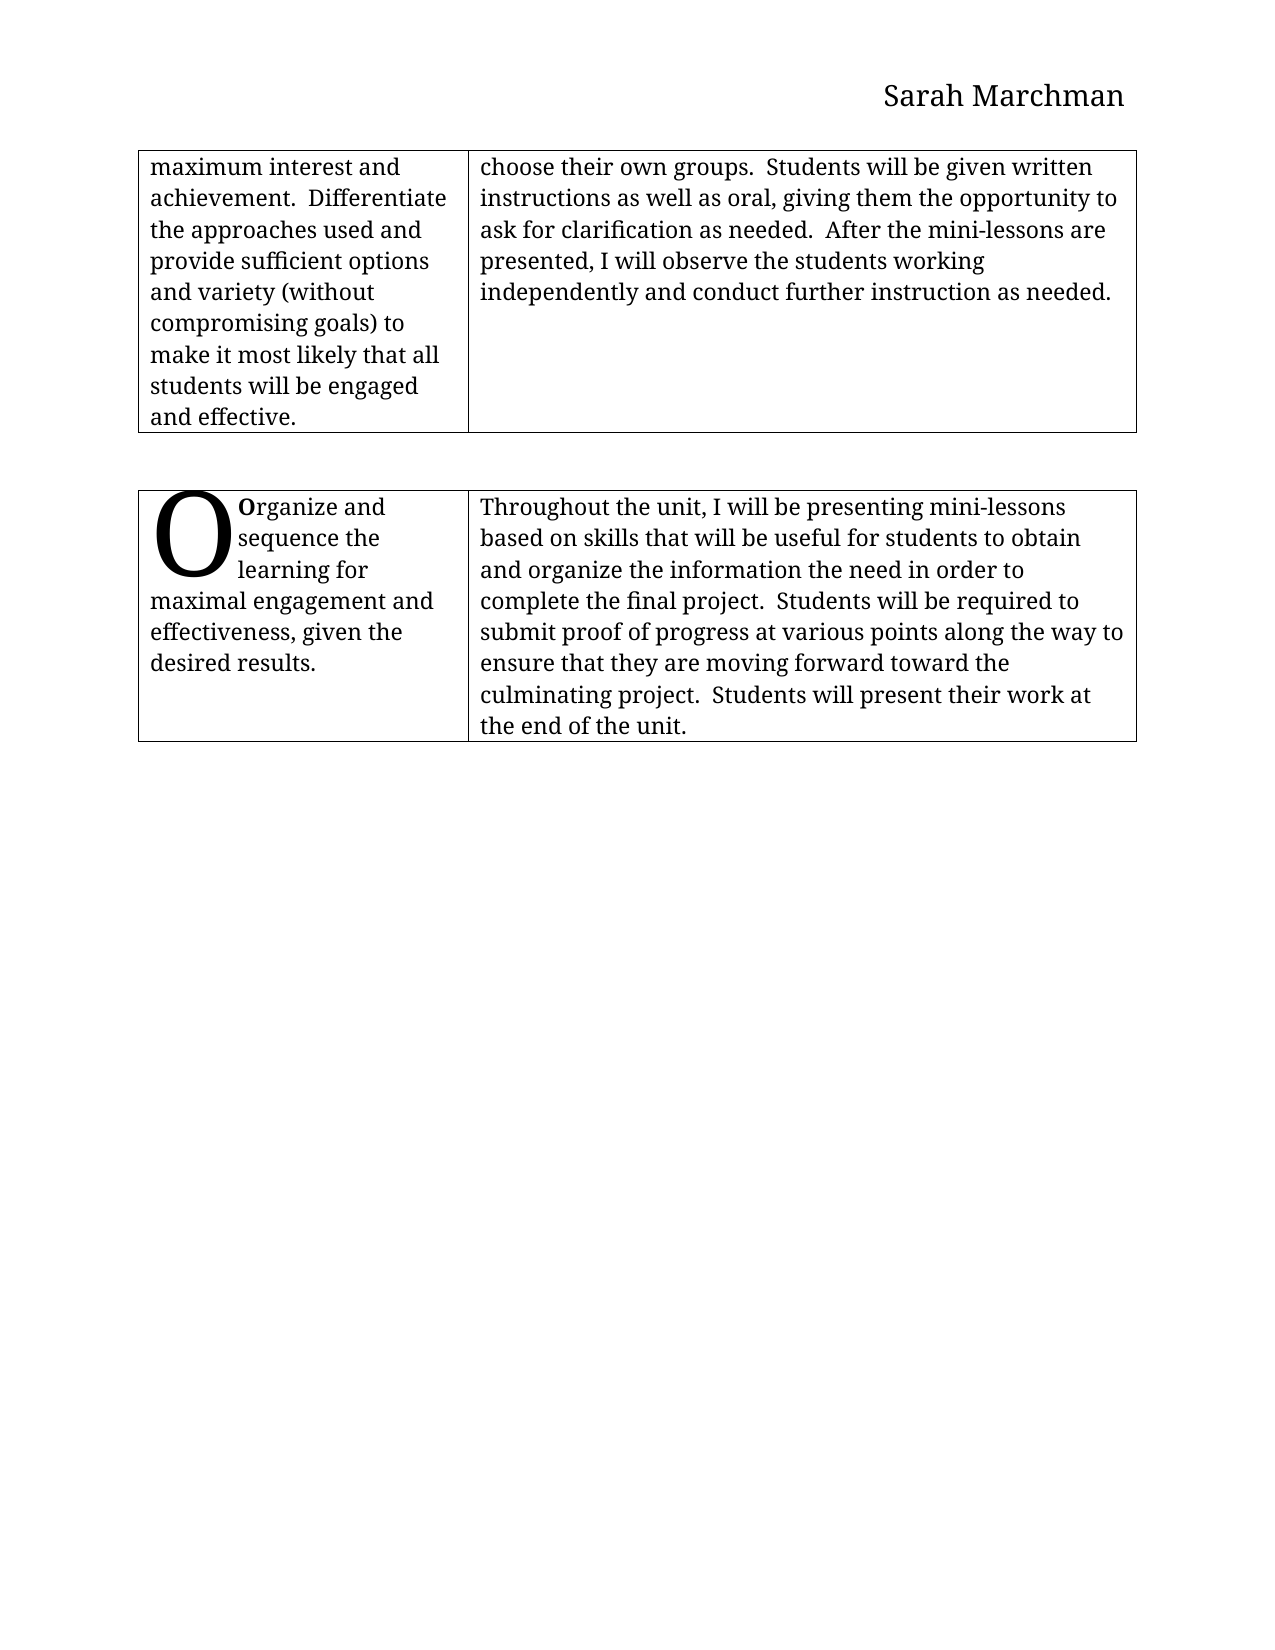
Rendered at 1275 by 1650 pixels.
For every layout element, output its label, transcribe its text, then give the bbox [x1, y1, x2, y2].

table_header Throughout the unit, I will be presenting mini-lessons based on skills that will be useful for students to obtain and organize the information the need in order to complete the final project. Students will be required to submit proof of progress at various points along the way to ensure that they are moving forward toward the culminating project. Students will present their work at the end of the unit. [469, 491, 1136, 741]
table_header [139, 151, 468, 432]
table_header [469, 151, 1136, 432]
table_header Organize and sequence the learning for maximal engagement and effectiveness, given the desired results. [139, 491, 468, 741]
